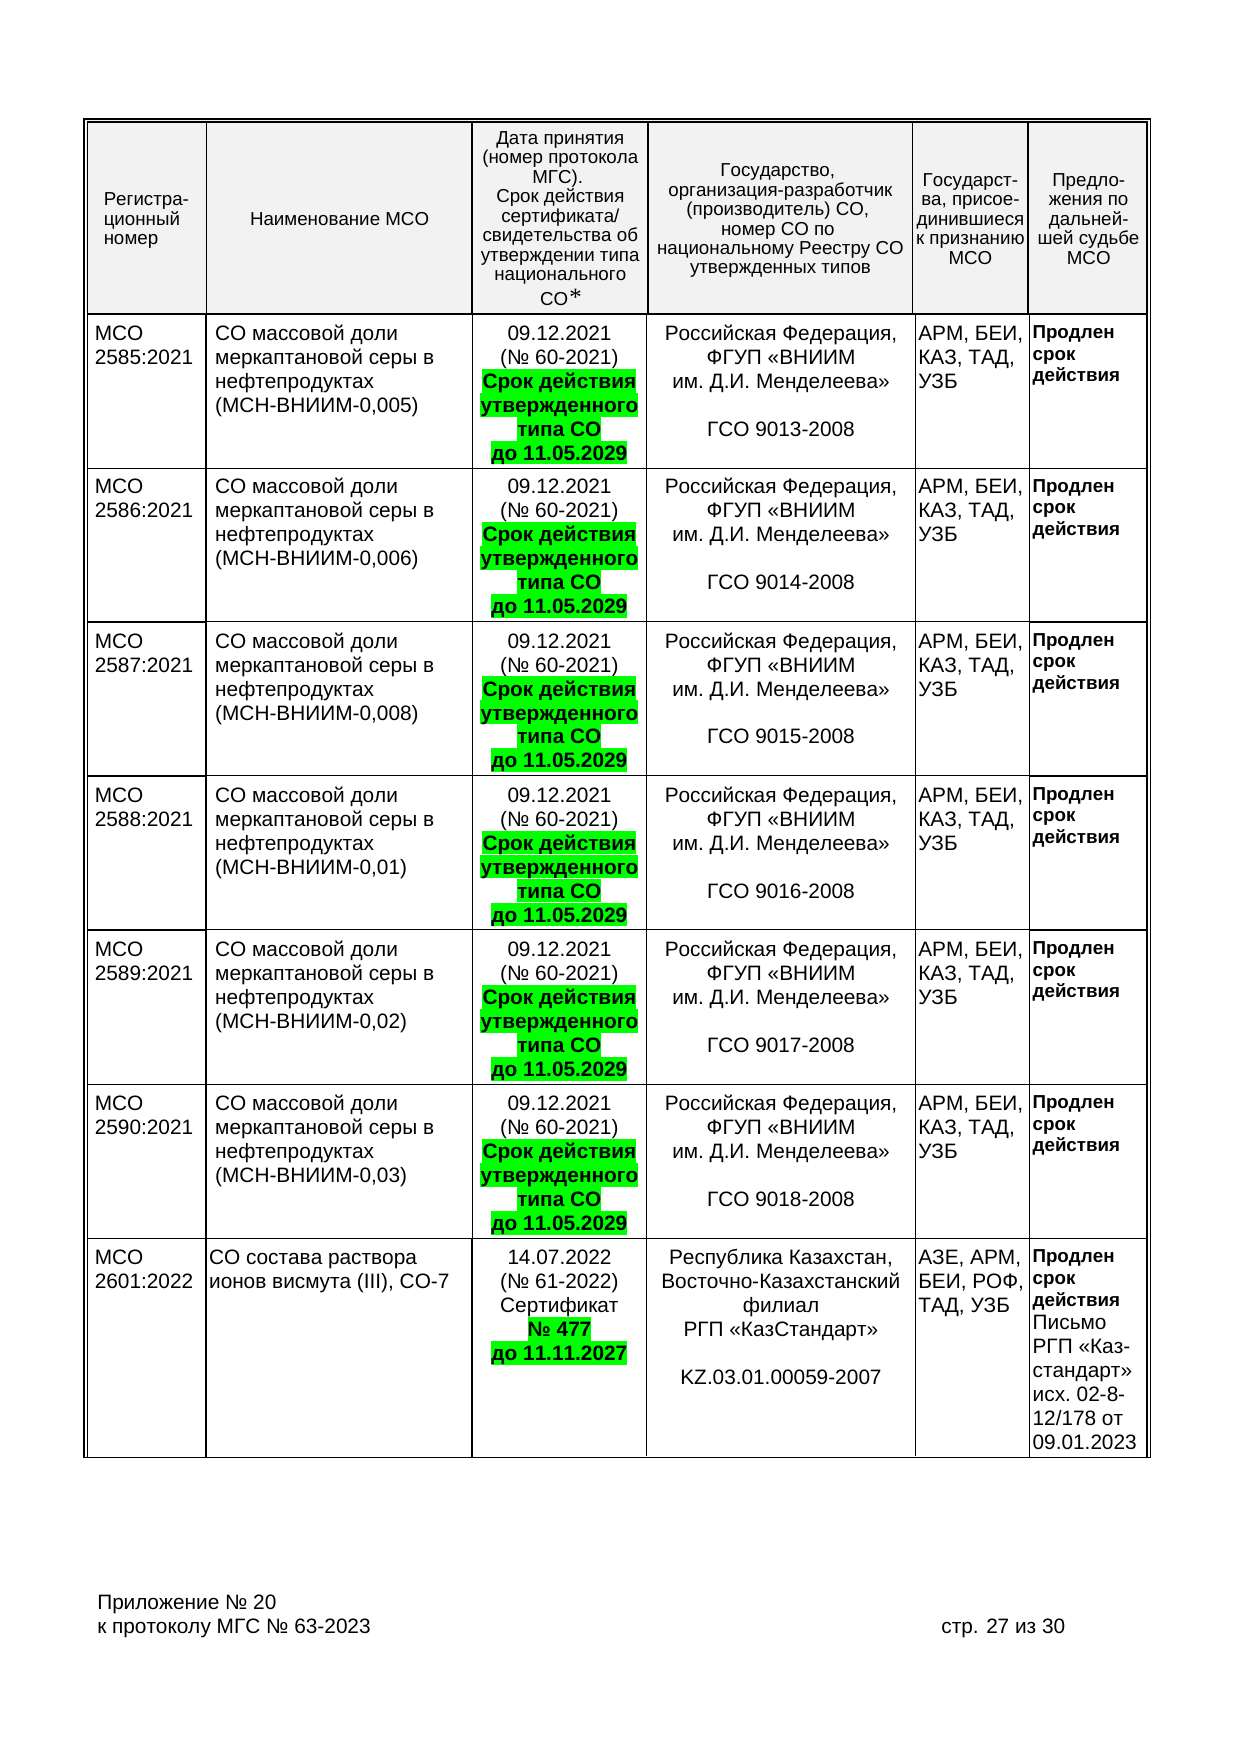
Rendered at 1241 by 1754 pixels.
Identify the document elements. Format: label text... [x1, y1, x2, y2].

table_cell Продлен срок действия [1030, 623, 1146, 775]
table_cell МСО 2588:2021 [88, 777, 205, 929]
table_cell СО массовой доли меркаптановой серы в нефтепродуктах (МСН-ВНИИМ-0,005) [207, 315, 472, 467]
table_header Государство, организация-разработчик (производитель) СО, номер СО по национальному Реестру СО утвержденных типов [649, 123, 912, 313]
table_cell Продлен срок действия [1030, 1085, 1146, 1238]
table_cell Российская Федерация, ФГУП «ВНИИМ им. Д.И. Менделеева» ГСО 9016-2008 [647, 776, 915, 929]
table_cell Продлен срок действия [1030, 315, 1146, 467]
table_cell Продлен срок действия [1030, 469, 1146, 621]
table_cell Российская Федерация, ФГУП «ВНИИМ им. Д.И. Менделеева» ГСО 9014-2008 [647, 469, 915, 621]
table_cell МСО 2587:2021 [88, 623, 205, 775]
table_cell МСО 2601:2022 [88, 1239, 205, 1457]
table_cell АЗЕ, АРМ, БЕИ, РОФ, ТАД, УЗБ [915, 1239, 1029, 1457]
table_cell АРМ, БЕИ, КАЗ, ТАД, УЗБ [916, 930, 1029, 1083]
table_cell СО массовой доли меркаптановой серы в нефтепродуктах (МСН-ВНИИМ-0,01) [207, 776, 472, 929]
table_cell СО массовой доли меркаптановой серы в нефтепродуктах (МСН-ВНИИМ-0,02) [207, 930, 472, 1083]
table_cell Российская Федерация, ФГУП «ВНИИМ им. Д.И. Менделеева» ГСО 9018-2008 [647, 1085, 915, 1238]
table_cell 14.07.2022 (№ 61-2022) Сертификат № 477 до 11.11.2027 [473, 1239, 646, 1457]
table_cell МСО 2586:2021 [88, 469, 205, 621]
table_cell Республика Казахстан, Восточно-Казахстанский филиал РГП «КазСтандарт» KZ.03.01.00059-2007 [646, 1239, 915, 1457]
table_cell Продлен срок действия Письмо РГП «Каз-стандарт» исх. 02-8-12/178 от 09.01.2023 [1030, 1239, 1146, 1457]
table_header Государст-ва, присое-динившиеся к признанию МСО [913, 123, 1027, 313]
table_cell 09.12.2021 (№ 60-2021) Срок действия утвержденного типа СО до 11.05.2029 [473, 469, 646, 621]
table_cell СО массовой доли меркаптановой серы в нефтепродуктах (МСН-ВНИИМ-0,03) [207, 1085, 472, 1238]
table_cell 09.12.2021 (№ 60-2021) Срок действия утвержденного типа СО до 11.05.2029 [473, 776, 646, 929]
table_cell СО массовой доли меркаптановой серы в нефтепродуктах (МСН-ВНИИМ-0,008) [207, 622, 472, 775]
table_header Предло-жения по дальней-шей судьбе МСО [1029, 123, 1146, 313]
table_cell МСО 2585:2021 [88, 315, 205, 467]
table_header Дата принятия (номер протокола МГС). Срок действия сертификата/ свидетельства об утверждении типа национального СО* [473, 123, 647, 313]
table_cell 09.12.2021 (№ 60-2021) Срок действия утвержденного типа СО до 11.05.2029 [473, 622, 646, 775]
table_cell 09.12.2021 (№ 60-2021) Срок действия утвержденного типа СО до 11.05.2029 [473, 1085, 646, 1238]
table_header Регистра-ционный номер [88, 123, 206, 313]
table_cell АРМ, БЕИ, КАЗ, ТАД, УЗБ [916, 315, 1029, 467]
table_cell 09.12.2021 (№ 60-2021) Срок действия утвержденного типа СО до 11.05.2029 [473, 315, 646, 467]
table_cell АРМ, БЕИ, КАЗ, ТАД, УЗБ [916, 469, 1029, 621]
table_cell СО массовой доли меркаптановой серы в нефтепродуктах (МСН-ВНИИМ-0,006) [207, 469, 472, 621]
table_cell АРМ, БЕИ, КАЗ, ТАД, УЗБ [916, 776, 1029, 929]
table_cell 09.12.2021 (№ 60-2021) Срок действия утвержденного типа СО до 11.05.2029 [473, 930, 646, 1083]
table_cell Российская Федерация, ФГУП «ВНИИМ им. Д.И. Менделеева» ГСО 9015-2008 [647, 622, 915, 775]
table_cell Продлен срок действия [1030, 931, 1146, 1083]
table_cell МСО 2589:2021 [88, 931, 205, 1083]
table_header Наименование МСО [207, 123, 471, 313]
table_cell МСО 2590:2021 [88, 1085, 205, 1238]
table_cell АРМ, БЕИ, КАЗ, ТАД, УЗБ [916, 1085, 1029, 1238]
table_cell Продлен срок действия [1030, 777, 1146, 929]
table_cell Российская Федерация, ФГУП «ВНИИМ им. Д.И. Менделеева» ГСО 9013-2008 [647, 315, 915, 467]
table_cell Российская Федерация, ФГУП «ВНИИМ им. Д.И. Менделеева» ГСО 9017-2008 [647, 930, 915, 1083]
table_cell СО состава раствора ионов висмута (III), CO-7 [207, 1239, 471, 1457]
table_cell АРМ, БЕИ, КАЗ, ТАД, УЗБ [916, 622, 1029, 775]
